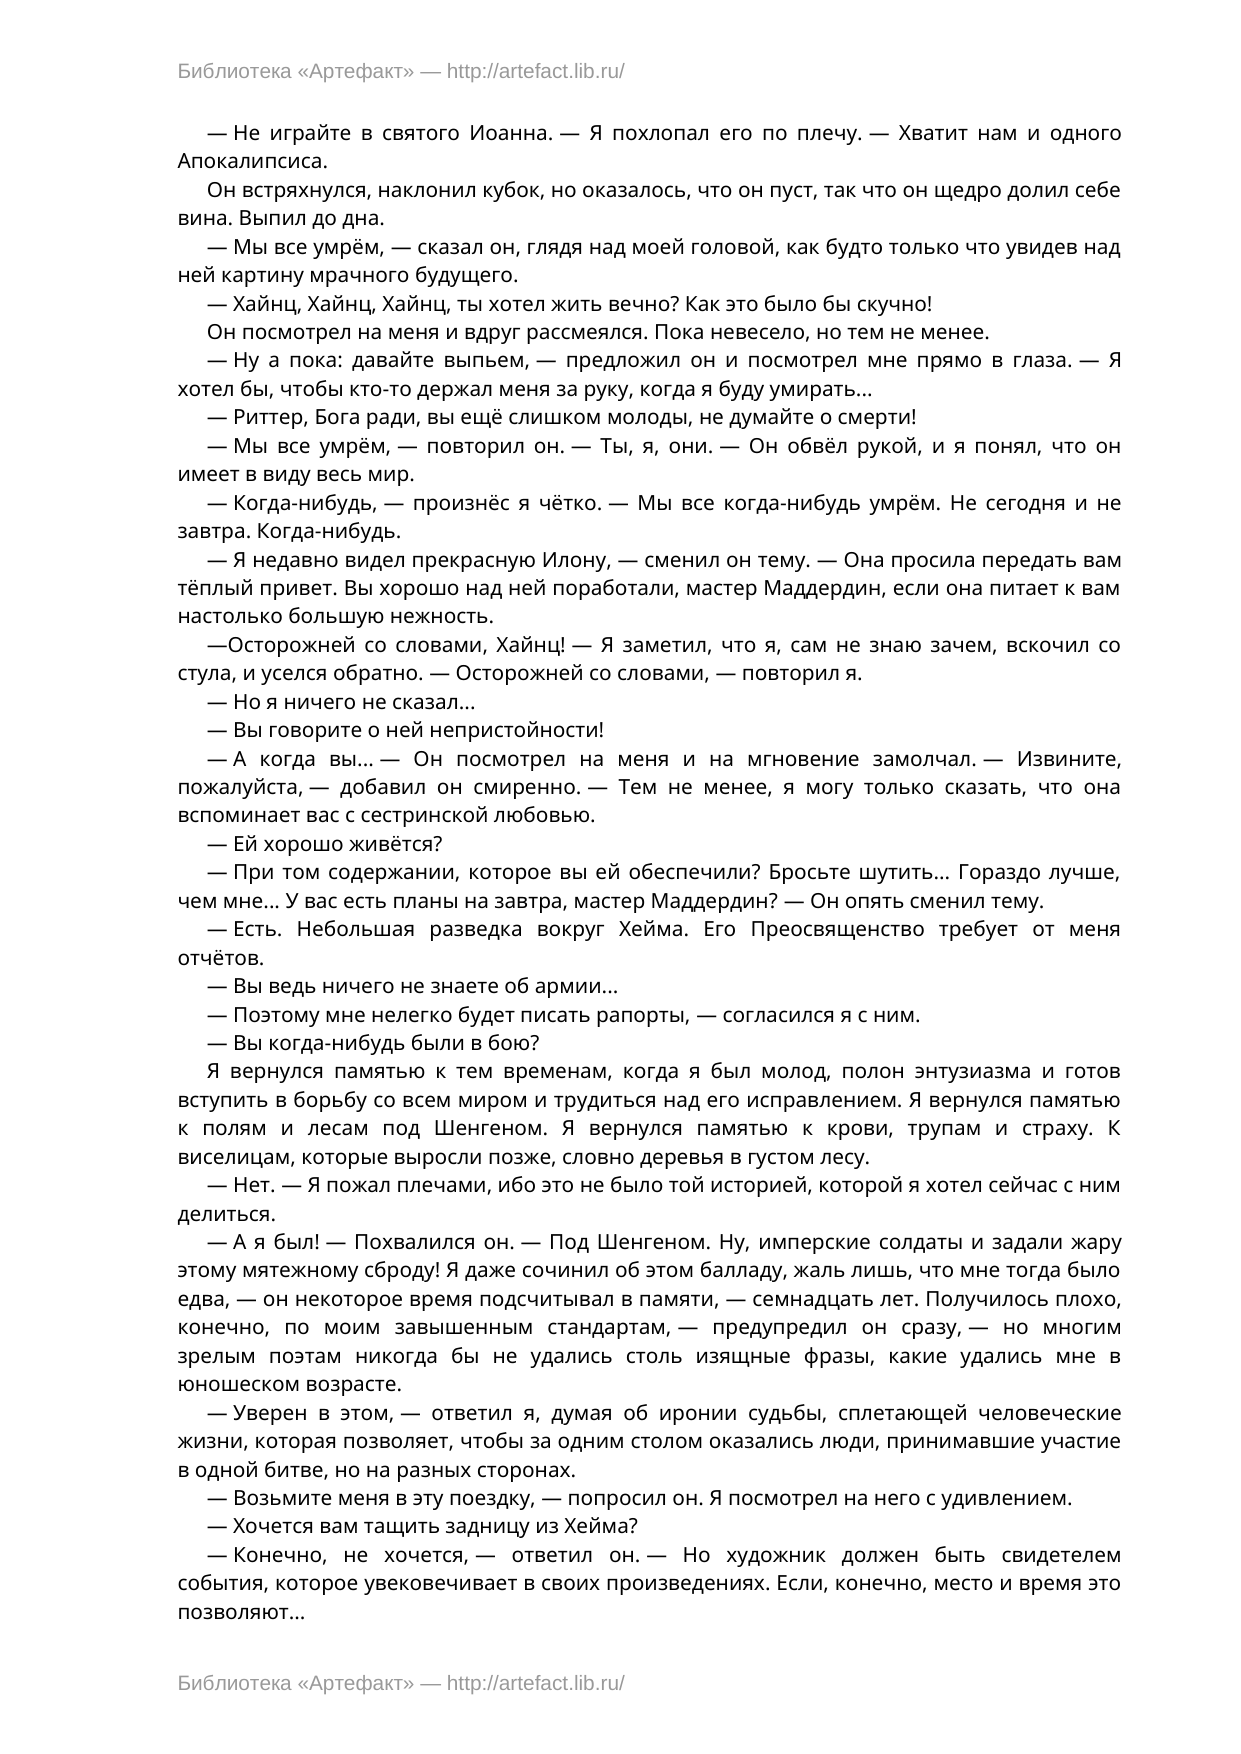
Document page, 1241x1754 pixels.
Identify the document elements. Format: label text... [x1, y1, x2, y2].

text — А когда вы... — Он посмотрел на меня и на мгновение замолчал. — Извините, пожалуйста, — добавил он смиренно. — Тем не менее, я могу только сказать, что она вспоминает вас с сестринской любовью. [177, 744, 1122, 829]
text — Мы все умрём, — сказал он, глядя над моей головой, как будто только что увидев над ней картину мрачного будущего. [177, 232, 1122, 289]
text Я вернулся памятью к тем временам, когда я был молод, полон энтузиазма и готов вступить в борьбу со всем миром и трудиться над его исправлением. Я вернулся памятью к полям и лесам под Шенгеном. Я вернулся памятью к крови, трупам и страху. К виселицам, которые выросли позже, словно деревья в густом лесу. [177, 1057, 1122, 1170]
text — При том содержании, которое вы ей обеспечили? Бросьте шутить... Гораздо лучше, чем мне... У вас есть планы на завтра, мастер Маддердин? — Он опять сменил тему. [177, 857, 1122, 914]
text — Ну а пока: давайте выпьем, — предложил он и посмотрел мне прямо в глаза. — Я хотел бы, чтобы кто-то держал меня за руку, когда я буду умирать... [177, 346, 1122, 402]
text — Мы все умрём, — повторил он. — Ты, я, они. — Он обвёл рукой, и я понял, что он имеет в виду весь мир. [177, 431, 1122, 488]
text — Я недавно видел прекрасную Илону, — сменил он тему. — Она просила передать вам тёплый привет. Вы хорошо над ней поработали, мастер Маддердин, если она питает к вам настолько большую нежность. [177, 545, 1122, 630]
text — Уверен в этом, — ответил я, думая об иронии судьбы, сплетающей человеческие жизни, которая позволяет, чтобы за одним столом оказались люди, принимавшие участие в одной битве, но на разных сторонах. [177, 1398, 1122, 1483]
text — Когда-нибудь, — произнёс я чётко. — Мы все когда-нибудь умрём. Не сегодня и не завтра. Когда-нибудь. [177, 488, 1122, 545]
text — Вы говорите о ней непристойности! [177, 715, 1122, 744]
text — Вы когда-нибудь были в бою? [177, 1028, 1122, 1057]
text — Поэтому мне нелегко будет писать рапорты, — согласился я с ним. [177, 1000, 1122, 1028]
text — Хайнц, Хайнц, Хайнц, ты хотел жить вечно? Как это было бы скучно! [177, 289, 1122, 317]
text — Конечно, не хочется, — ответил он. — Но художник должен быть свидетелем события, которое увековечивает в своих произведениях. Если, конечно, место и время это позволяют... [177, 1540, 1122, 1625]
text — Не играйте в святого Иоанна. — Я похлопал его по плечу. — Хватит нам и одного Апокалипсиса. [177, 118, 1122, 175]
text Он встряхнулся, наклонил кубок, но оказалось, что он пуст, так что он щедро долил себе вина. Выпил до дна. [177, 175, 1122, 232]
text — Есть. Небольшая разведка вокруг Хейма. Его Преосвященство требует от меня отчётов. [177, 914, 1122, 971]
text Он посмотрел на меня и вдруг рассмеялся. Пока невесело, но тем не менее. [177, 317, 1122, 346]
text — Возьмите меня в эту поездку, — попросил он. Я посмотрел на него с удивлением. [177, 1483, 1122, 1512]
text — Хочется вам тащить задницу из Хейма? [177, 1512, 1122, 1540]
text — Вы ведь ничего не знаете об армии... [177, 971, 1122, 1000]
text — А я был! — Похвалился он. — Под Шенгеном. Ну, имперские солдаты и задали жару этому мятежному сброду! Я даже сочинил об этом балладу, жаль лишь, что мне тогда было едва, — он некоторое время подсчитывал в памяти, — семнадцать лет. Получилось плохо, конечно, по моим завышенным стандартам, — предупредил он сразу, — но многим зрелым поэтам никогда бы не удались столь изящные фразы, какие удались мне в юношеском возрасте. [177, 1227, 1122, 1398]
text — Нет. — Я пожал плечами, ибо это не было той историей, которой я хотел сейчас с ним делиться. [177, 1170, 1122, 1227]
text —Осторожней со словами, Хайнц! — Я заметил, что я, сам не знаю зачем, вскочил со стула, и уселся обратно. — Осторожней со словами, — повторил я. [177, 630, 1122, 687]
text — Но я ничего не сказал... [177, 687, 1122, 715]
text — Ей хорошо живётся? [177, 829, 1122, 857]
text — Риттер, Бога ради, вы ещё слишком молоды, не думайте о смерти! [177, 402, 1122, 431]
